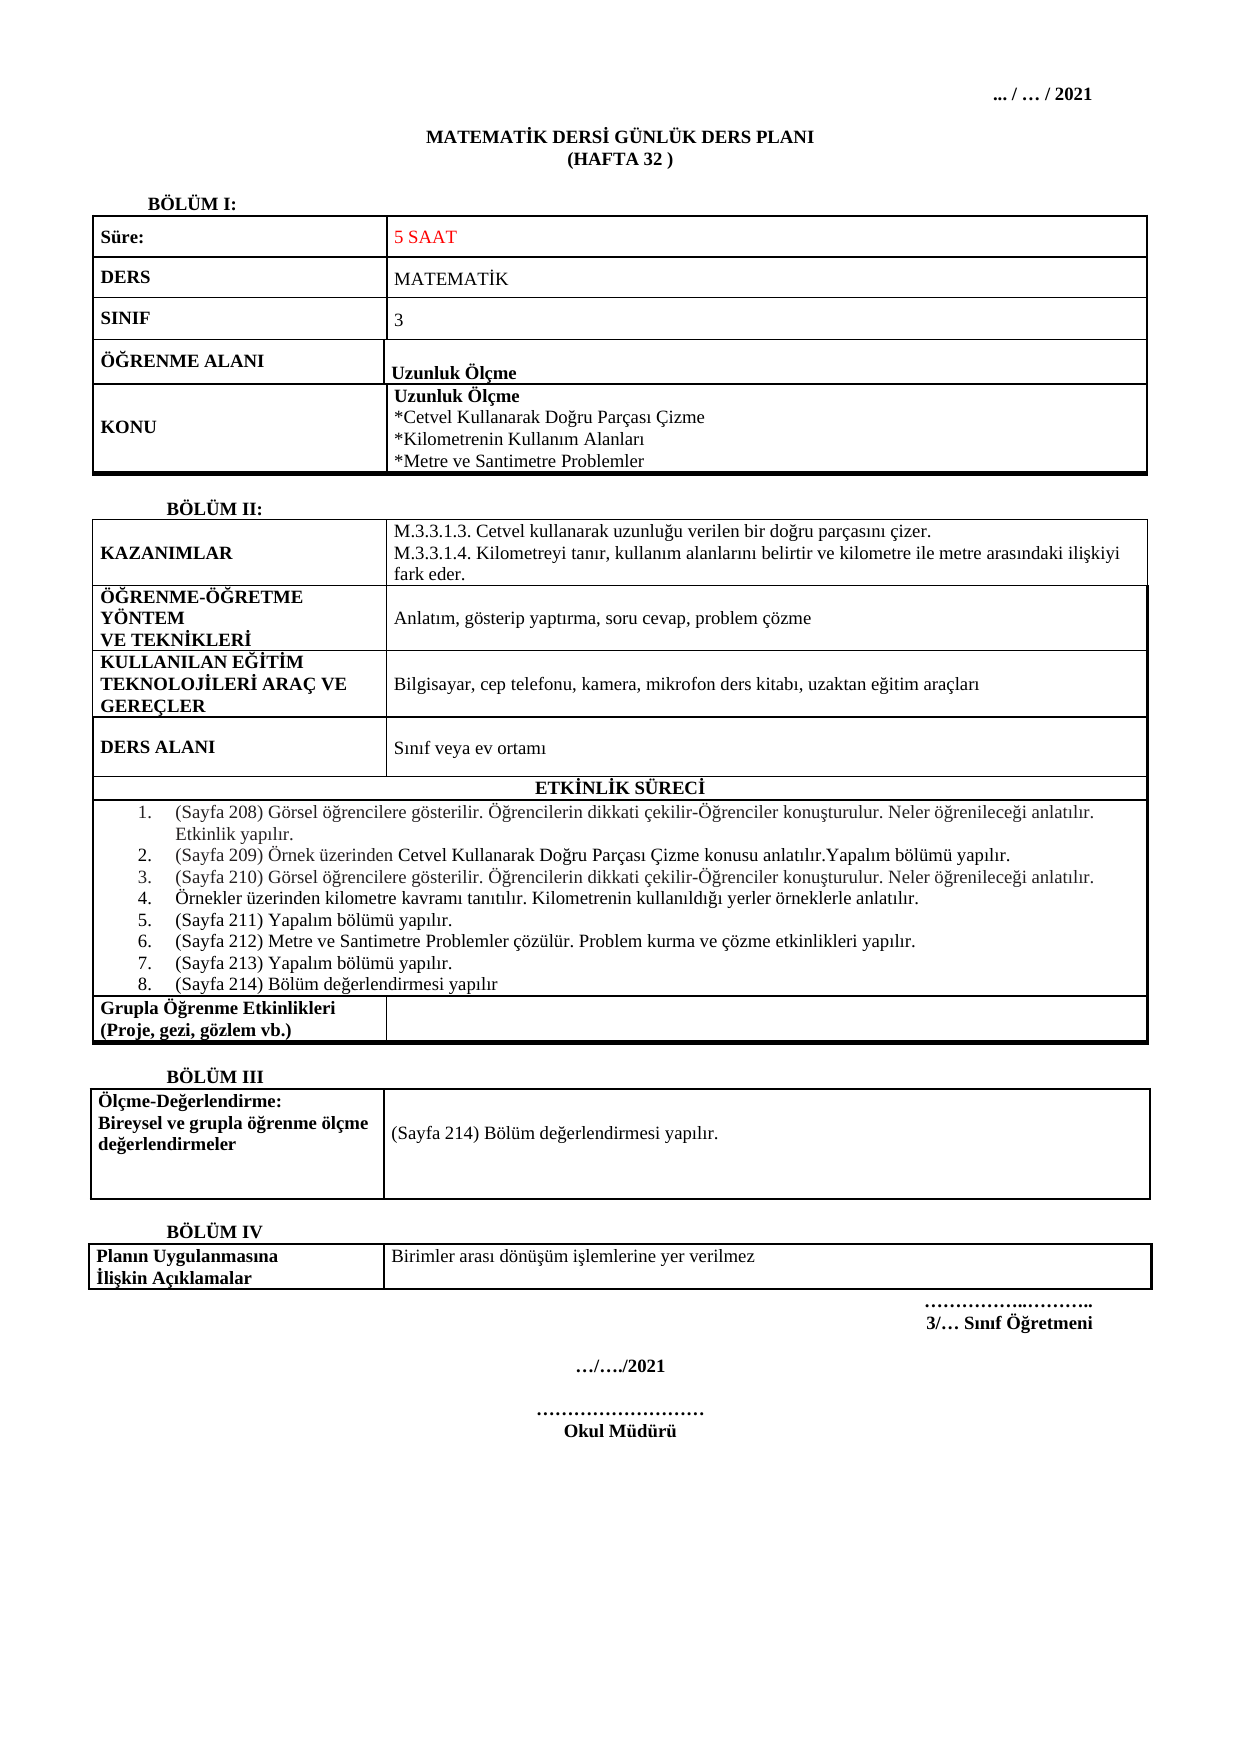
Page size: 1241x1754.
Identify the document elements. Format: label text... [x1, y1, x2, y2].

table_header Ölçme-Değerlendirme: Bireysel ve grupla öğrenme ölçme değerlendirmeler [92, 1090, 383, 1198]
text ... / … / 2021 [148, 83, 1092, 104]
table_cell ETKİNLİK SÜRECİ [94, 777, 1146, 799]
text (HAFTA 32 ) [148, 147, 1092, 169]
table_cell SINIF [94, 298, 386, 339]
table_cell Uzunluk Ölçme [385, 340, 1146, 383]
text BÖLÜM I: [148, 193, 1092, 214]
table_cell Anlatım, gösterip yaptırma, soru cevap, problem çözme [387, 586, 1146, 650]
table_cell MATEMATİK [388, 258, 1146, 297]
table_header 5 SAAT [388, 217, 1146, 256]
text ……………..……….. [148, 1290, 1092, 1312]
table_cell Uzunluk Ölçme *Cetvel Kullanarak Doğru Parçası Çizme *Kilometrenin Kullanım Alanları *Metre ve Santimetre Problemler [388, 385, 1146, 471]
table_cell DERS [94, 258, 386, 297]
table_header Planın Uygulanmasına İlişkin Açıklamalar [90, 1245, 383, 1288]
table_cell Grupla Öğrenme Etkinlikleri (Proje, gezi, gözlem vb.) [94, 997, 386, 1040]
table_cell KONU [94, 385, 386, 471]
text 3/… Sınıf Öğretmeni [148, 1312, 1092, 1333]
table_header (Sayfa 214) Bölüm değerlendirmesi yapılır. [385, 1090, 1149, 1198]
table_header Süre: [94, 217, 386, 256]
subtitle BÖLÜM III [148, 1066, 1092, 1088]
text BÖLÜM II: [148, 497, 1092, 519]
subtitle BÖLÜM IV [148, 1221, 1092, 1243]
table_cell DERS ALANI [94, 718, 386, 776]
table_cell Bilgisayar, cep telefonu, kamera, mikrofon ders kitabı, uzaktan eğitim araçları [387, 651, 1146, 716]
table_header Birimler arası dönüşüm işlemlerine yer verilmez [385, 1245, 1150, 1288]
text …/…./2021 [148, 1355, 1092, 1377]
table_cell Sınıf veya ev ortamı [387, 718, 1146, 776]
table_cell (Sayfa 208) Görsel öğrencilere gösterilir. Öğrencilerin dikkati çekilir-Öğrenciler konuşturulur. Neler öğrenileceği anlatılır. Etkinlik yapılır. (Sayfa 209) Örnek üzerinden Cetvel Kullanarak Doğru Parçası Çizme konusu anlatılır.Yapalım bölümü yapılır. (Sayfa 210) Görsel öğrencilere gösterilir. Öğrencilerin dikkati çekilir-Öğrenciler konuşturulur. Neler öğrenileceği anlatılır. Örnekler üzerinden kilometre kavramı tanıtılır. Kilometrenin kullanıldığı yerler örneklerle anlatılır. (Sayfa 211) Yapalım bölümü yapılır. (Sayfa 212) Metre ve Santimetre Problemler çözülür. Problem kurma ve çözme etkinlikleri yapılır. (Sayfa 213) Yapalım bölümü yapılır. (Sayfa 214) Bölüm değerlendirmesi yapılır [94, 801, 1146, 995]
text Okul Müdürü [148, 1420, 1092, 1441]
table_cell ÖĞRENME ALANI [94, 340, 383, 383]
text ……………………… [148, 1398, 1092, 1420]
table_cell [387, 997, 1146, 1040]
table_cell KULLANILAN EĞİTİM TEKNOLOJİLERİ ARAÇ VE GEREÇLER [93, 651, 386, 716]
table_header M.3.3.1.3. Cetvel kullanarak uzunluğu verilen bir doğru parçasını çizer. M.3.3.1.4. Kilometreyi tanır, kullanım alanlarını belirtir ve kilometre ile metre arasındaki ilişkiyi fark eder. [387, 520, 1147, 585]
table_header KAZANIMLAR [93, 520, 386, 585]
table_cell ÖĞRENME-ÖĞRETME YÖNTEM VE TEKNİKLERİ [93, 586, 386, 650]
text MATEMATİK DERSİ GÜNLÜK DERS PLANI [148, 126, 1092, 147]
table_cell 3 [388, 298, 1146, 339]
